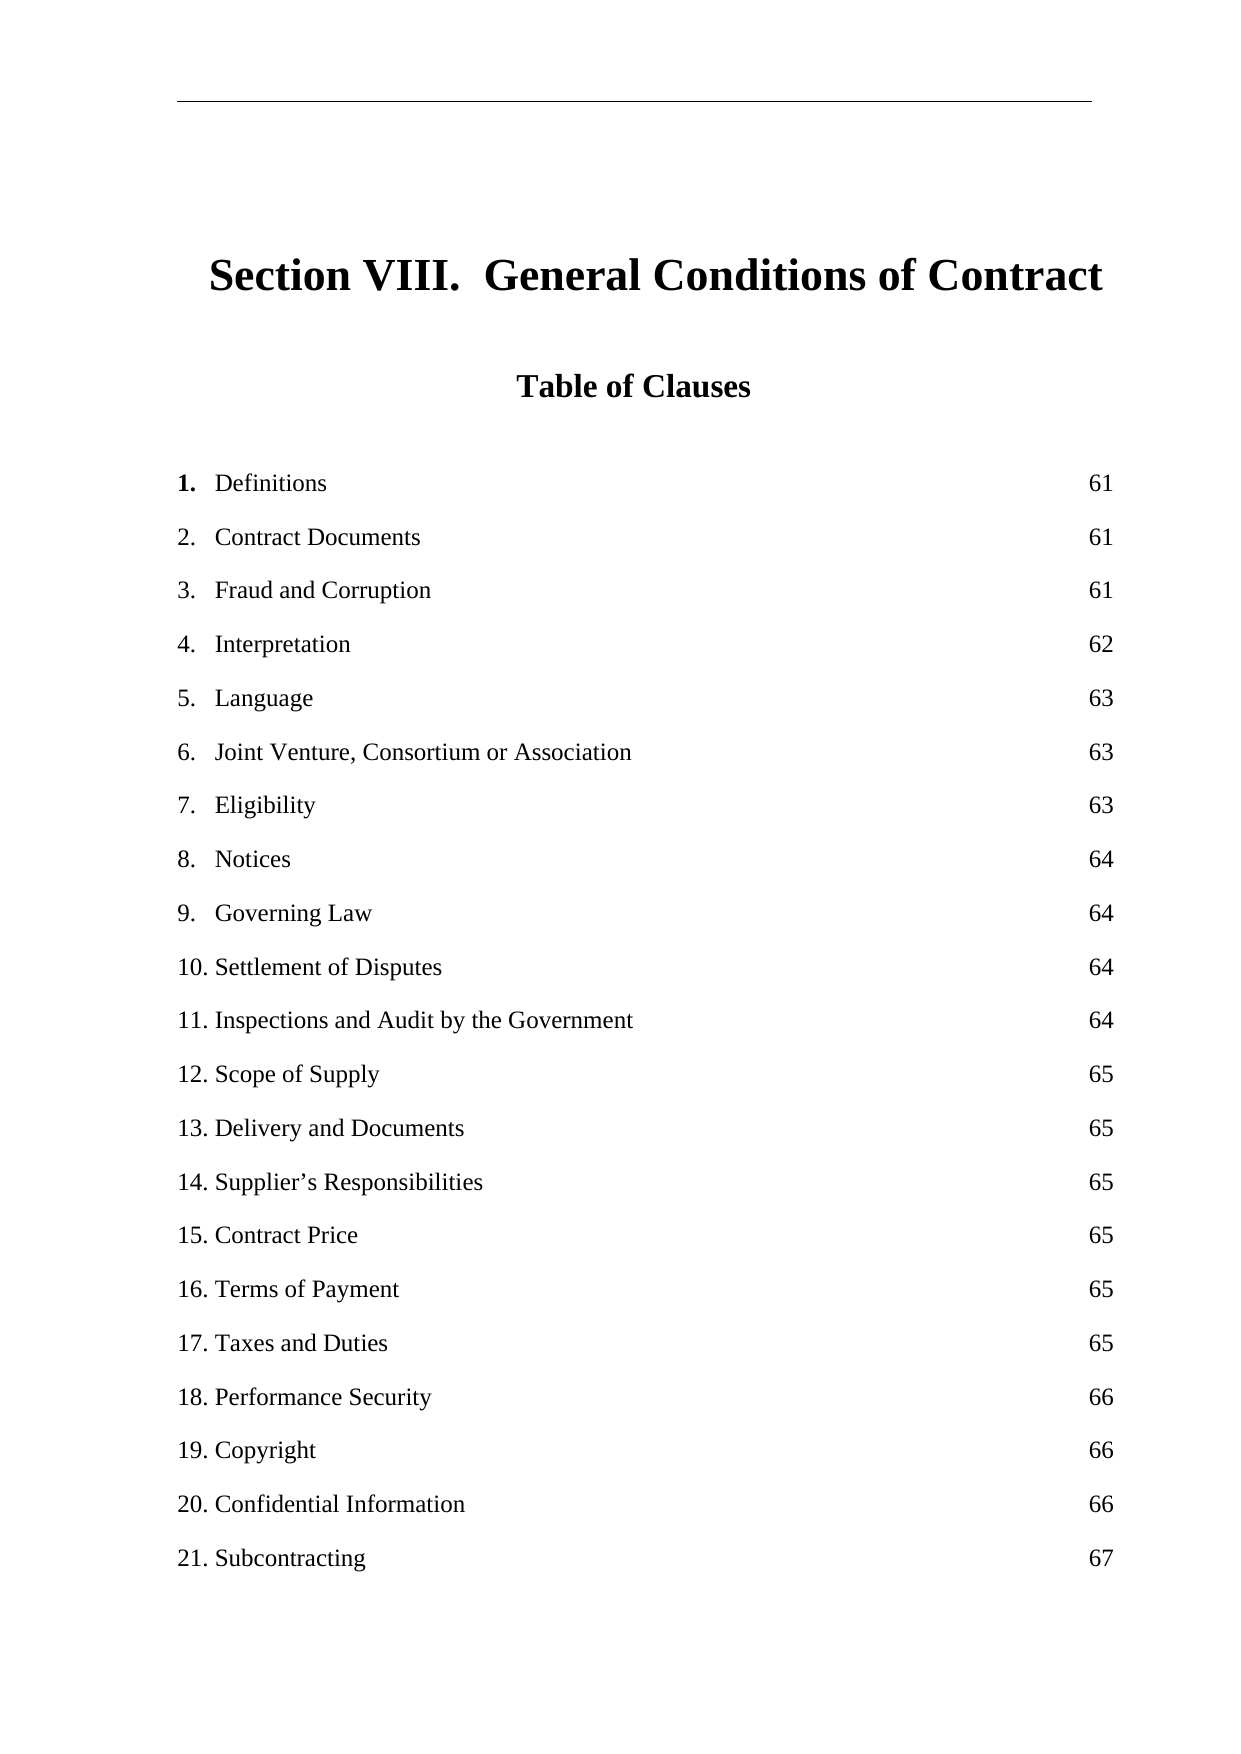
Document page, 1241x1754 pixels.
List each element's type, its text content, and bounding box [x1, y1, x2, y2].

table_header Section VIII. General Conditions of Contract [177, 222, 1135, 337]
text Table of Clauses [177, 366, 1090, 404]
